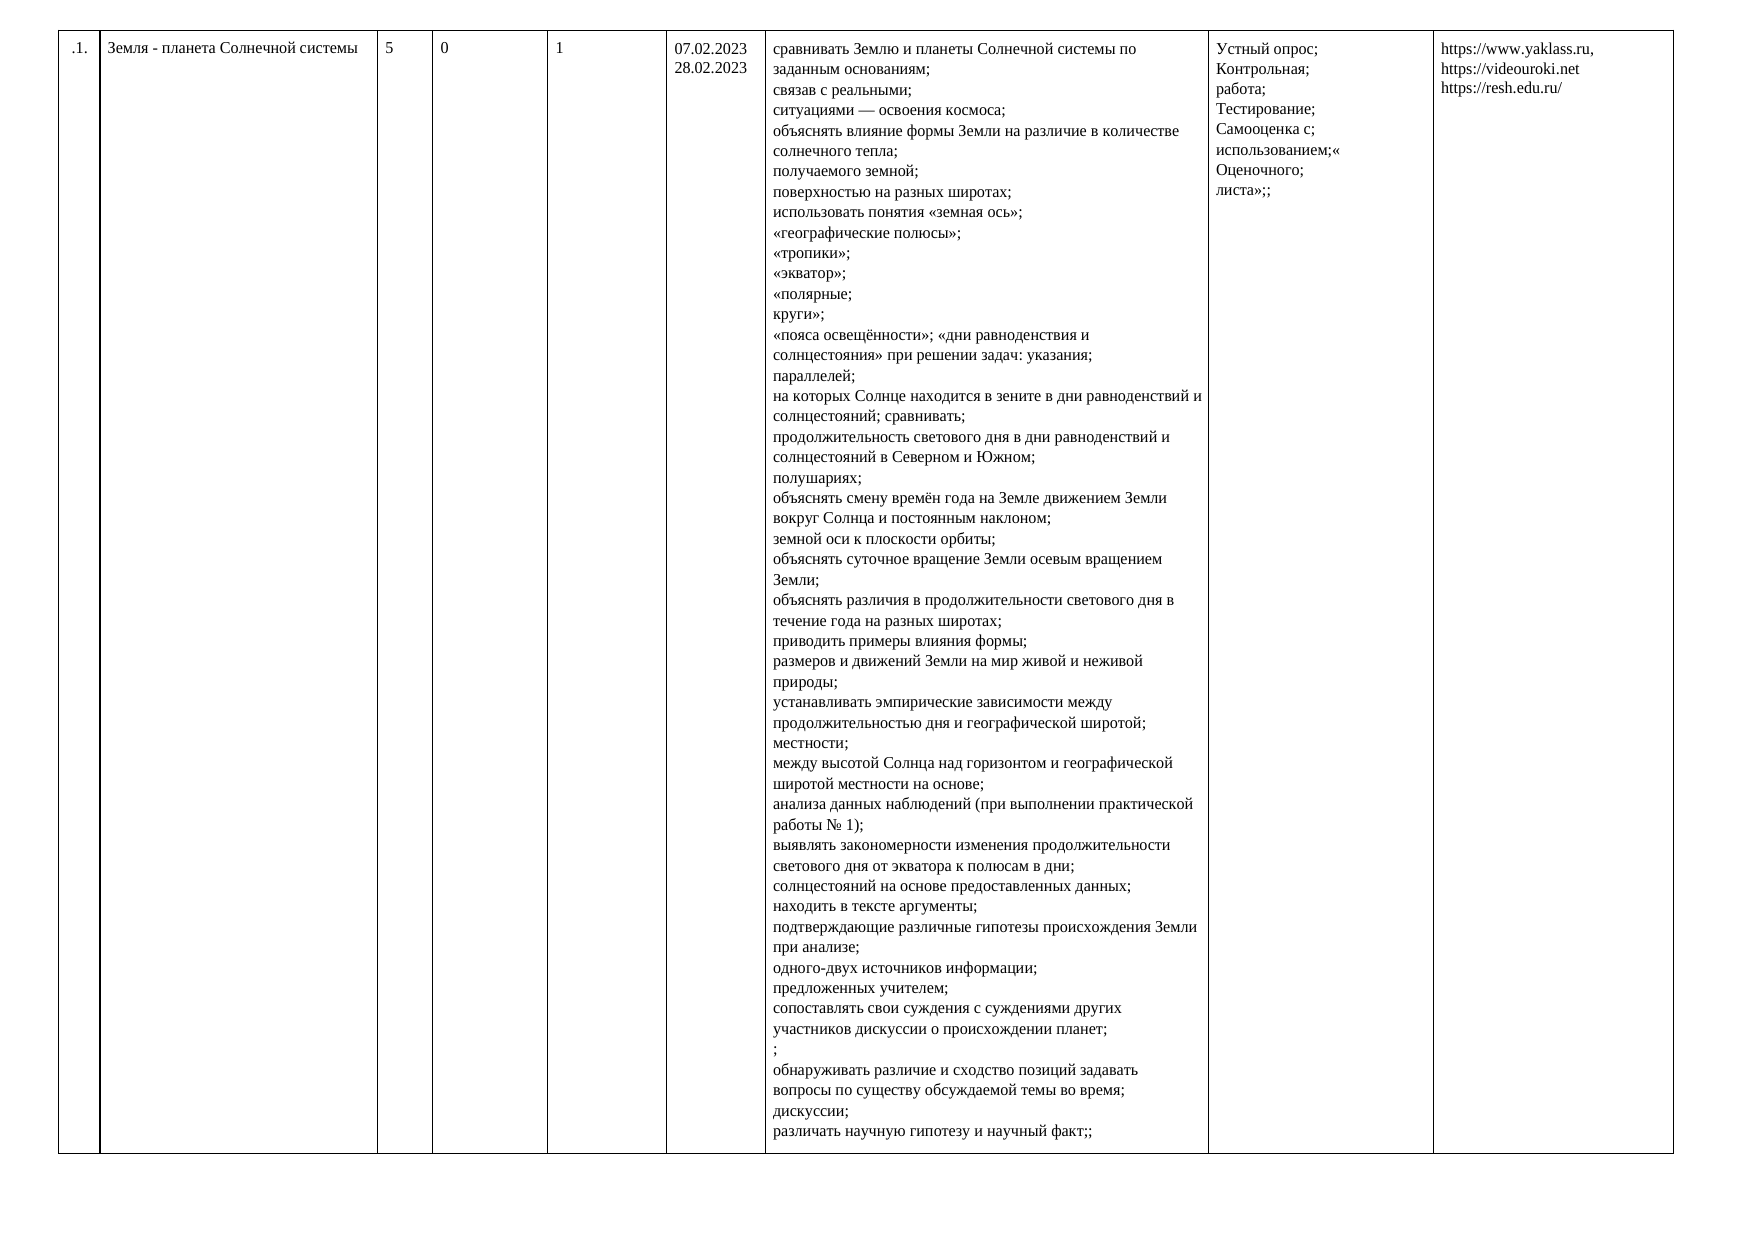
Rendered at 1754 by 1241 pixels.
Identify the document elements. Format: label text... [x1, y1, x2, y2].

table_header 07.02.2023 28.02.2023 [667, 31, 765, 1153]
table_header Земля - планета Солнечной системы [101, 31, 377, 1153]
table_header сравнивать Землю и планеты Солнечной системы по заданным основаниям; связав с реальными; ситуациями — освоения космоса; объяснять влияние формы Земли на различие в количестве солнечного тепла; получаемого земной; поверхностью на разных широтах; использовать понятия «земная ось»; «географические полюсы»; «тропики»; «экватор»; «полярные; круги»; «пояса освещённости»; «дни равноденствия и солнцестояния» при решении задач: указания; параллелей; на которых Солнце находится в зените в дни равноденствий и солнцестояний; сравнивать; продолжительность светового дня в дни равноденствий и солнцестояний в Северном и Южном; полушариях; объяснять смену времён года на Земле движением Земли вокруг Солнца и постоянным наклоном; земной оси к плоскости орбиты; объяснять суточное вращение Земли осевым вращением Земли; объяснять различия в продолжительности светового дня в течение года на разных широтах; приводить примеры влияния формы; размеров и движений Земли на мир живой и неживой природы; устанавливать эмпирические зависимости между продолжительностью дня и географической широтой; местности; между высотой Солнца над горизонтом и географической широтой местности на основе; анализа данных наблюдений (при выполнении практической работы № 1); выявлять закономерности изменения продолжительности светового дня от экватора к полюсам в дни; солнцестояний на основе предоставленных данных; находить в тексте аргументы; подтверждающие различные гипотезы происхождения Земли при анализе; одного-двух источников информации; предложенных учителем; сопоставлять свои суждения с суждениями других участников дискуссии о происхождении планет; ; обнаруживать различие и сходство позиций задавать вопросы по существу обсуждаемой темы во время; дискуссии; различать научную гипотезу и научный факт;; [766, 31, 1208, 1153]
table_header 1 [548, 31, 666, 1153]
table_header 5 [378, 31, 432, 1153]
table_header 0 [433, 31, 547, 1153]
table_header https://www.yaklass.ru, https://videouroki.net https://resh.edu.ru/ [1434, 31, 1673, 1153]
table_header .1. [59, 31, 99, 1153]
table_header Устный опрос; Контрольная; работа; Тестирование; Самооценка с; использованием;«Оценочного; листа»;; [1209, 31, 1433, 1153]
